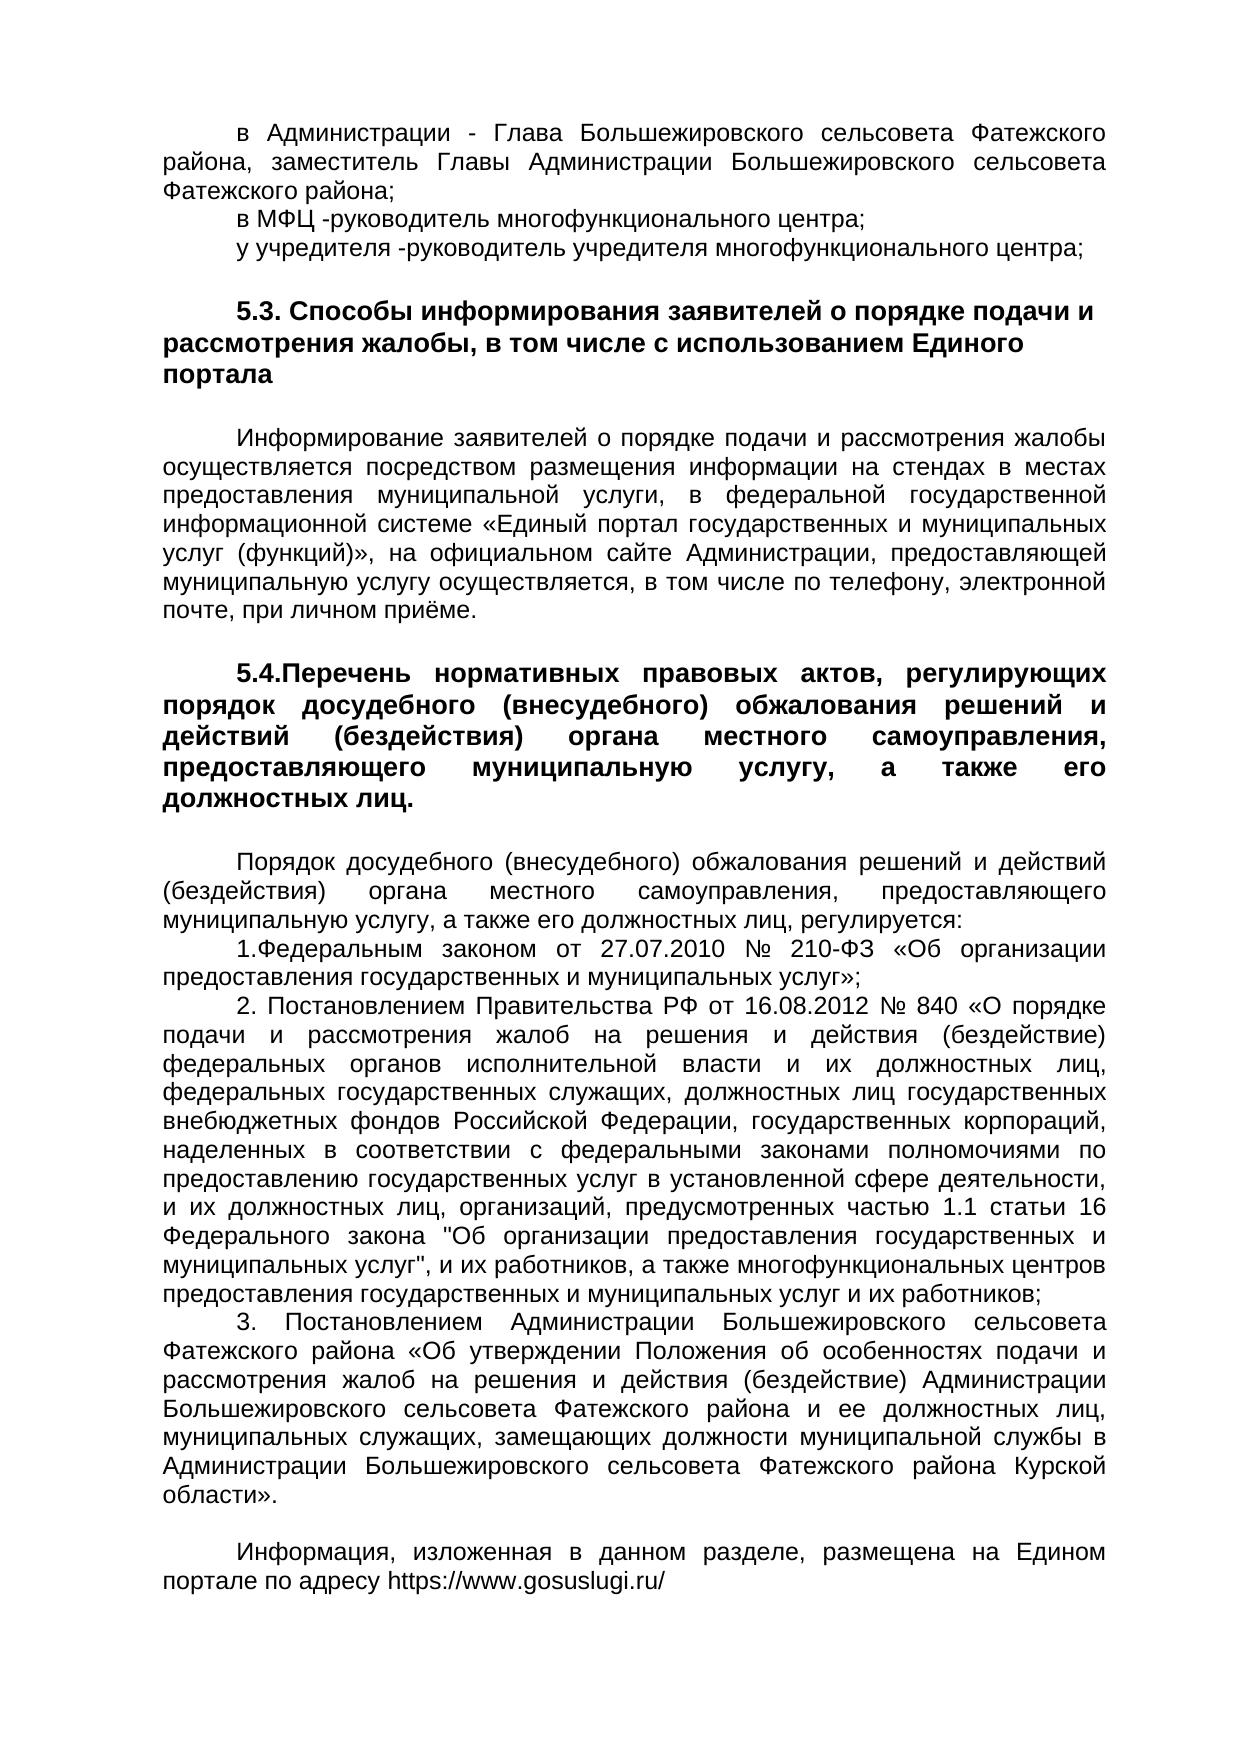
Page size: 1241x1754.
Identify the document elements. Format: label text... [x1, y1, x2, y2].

text Порядок досудебного (внесудебного) обжалования решений и действий (бездействия) органа местного самоуправления, предоставляющего муниципальную услугу, а также его должностных лиц, регулируется: [162, 847, 1107, 933]
text 2. Постановлением Правительства РФ от 16.08.2012 № 840 «О порядке подачи и рассмотрения жалоб на решения и действия (бездействие) федеральных органов исполнительной власти и их должностных лиц, федеральных государственных служащих, должностных лиц государственных внебюджетных фондов Российской Федерации, государственных корпораций, наделенных в соответствии с федеральными законами полномочиями по предоставлению государственных услуг в установленной сфере деятельности, и их должностных лиц, организаций, предусмотренных частью 1.1 статьи 16 Федерального закона "Об организации предоставления государственных и муниципальных услуг", и их работников, а также многофункциональных центров предоставления государственных и муниципальных услуг и их работников; [162, 991, 1107, 1307]
text Информация, изложенная в данном разделе, размещена на Едином портале по адресу https://www.gosuslugi.ru/ [162, 1537, 1107, 1595]
text 5.4.Перечень нормативных правовых актов, регулирующих порядок досудебного (внесудебного) обжалования решений и действий (бездействия) органа местного самоуправления, предоставляющего муниципальную услугу, а также его должностных лиц. [162, 657, 1107, 814]
text 5.3. Способы информирования заявителей о порядке подачи и рассмотрения жалобы, в том числе с использованием Единого портала [162, 295, 1107, 389]
text в МФЦ -руководитель многофункционального центра; [162, 204, 1107, 233]
text Информирование заявителей о порядке подачи и рассмотрения жалобы осуществляется посредством размещения информации на стендах в местах предоставления муниципальной услуги, в федеральной государственной информационной системе «Единый портал государственных и муниципальных услуг (функций)», на официальном сайте Администрации, предоставляющей муниципальную услугу осуществляется, в том числе по телефону, электронной почте, при личном приёме. [162, 423, 1107, 624]
text у учредителя -руководитель учредителя многофункционального центра; [162, 233, 1107, 262]
text в Администрации - Глава Большежировского сельсовета Фатежского района, заместитель Главы Администрации Большежировского сельсовета Фатежского района; [162, 118, 1107, 204]
text 1.Федеральным законом от 27.07.2010 № 210-ФЗ «Об организации предоставления государственных и муниципальных услуг»; [162, 933, 1107, 991]
text 3. Постановлением Администрации Большежировского сельсовета Фатежского района «Об утверждении Положения об особенностях подачи и рассмотрения жалоб на решения и действия (бездействие) Администрации Большежировского сельсовета Фатежского района и ее должностных лиц, муниципальных служащих, замещающих должности муниципальной службы в Администрации Большежировского сельсовета Фатежского района Курской области». [162, 1307, 1107, 1508]
